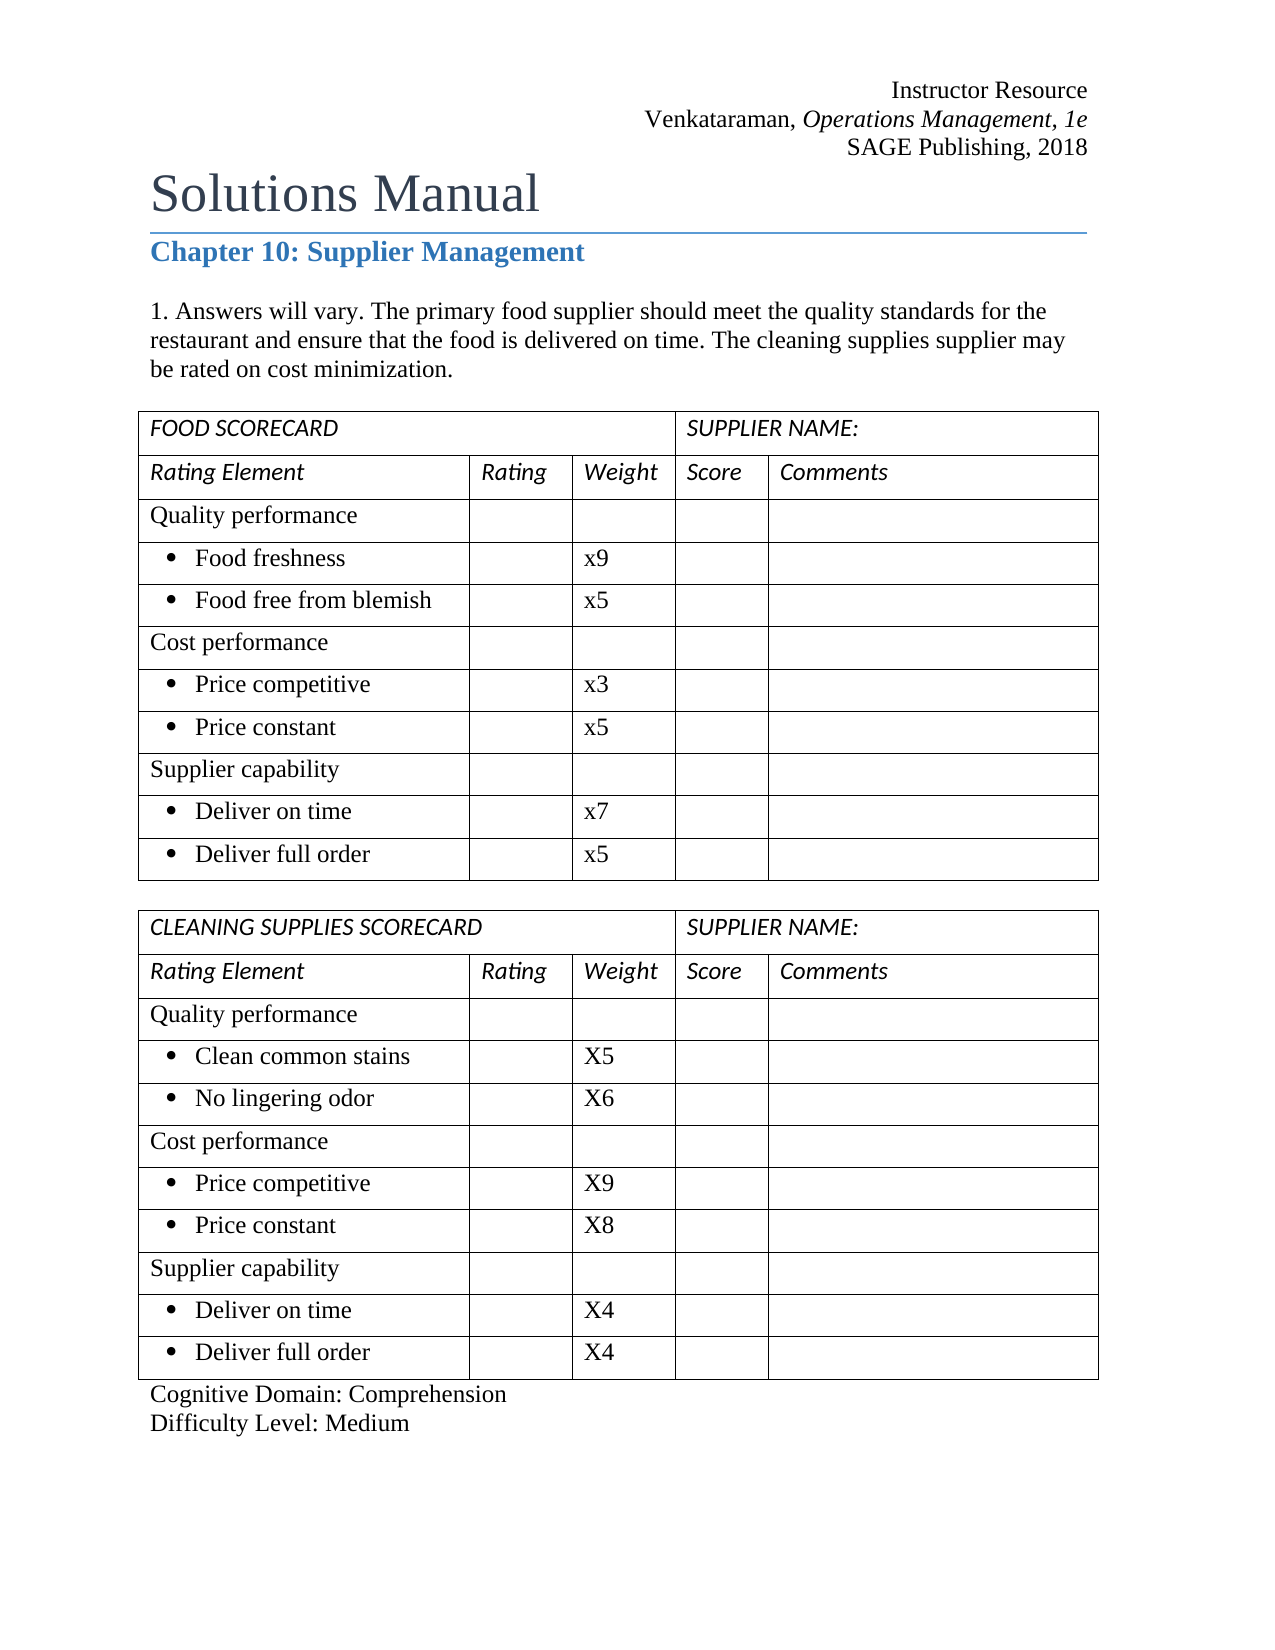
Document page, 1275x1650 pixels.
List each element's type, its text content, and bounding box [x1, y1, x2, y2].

table_cell Food free from blemish [139, 585, 469, 626]
table_cell [573, 1126, 675, 1167]
table_cell [769, 1337, 1098, 1378]
table_cell [769, 627, 1098, 668]
table_cell [470, 543, 572, 584]
table_cell [676, 712, 768, 753]
table_cell [470, 1210, 572, 1252]
table_cell [470, 1253, 572, 1294]
table_cell x9 [573, 543, 675, 584]
table_cell Clean common stains [139, 1041, 469, 1082]
table_cell [676, 1253, 768, 1294]
table_cell [769, 754, 1098, 795]
table_cell Price constant [139, 1210, 469, 1252]
table_cell No lingering odor [139, 1084, 469, 1125]
table_cell [470, 712, 572, 753]
table_cell [470, 839, 572, 880]
table_cell [769, 999, 1098, 1040]
table_cell [676, 1210, 768, 1252]
table_cell Weight [573, 955, 675, 998]
table_cell X6 [573, 1084, 675, 1125]
table_cell [769, 1210, 1098, 1252]
table_cell [769, 500, 1098, 542]
table_cell Cost performance [139, 1126, 469, 1167]
table_cell Supplier capability [139, 754, 469, 795]
table_cell [470, 1126, 572, 1167]
table_cell [676, 670, 768, 711]
text Difficulty Level: Medium [150, 1408, 1087, 1437]
table_cell [470, 754, 572, 795]
table_cell [676, 796, 768, 838]
table_cell Price constant [139, 712, 469, 753]
table_cell [470, 1168, 572, 1209]
table_cell Rating Element [139, 456, 469, 499]
table_cell [769, 1084, 1098, 1125]
table_cell [573, 754, 675, 795]
table_cell [676, 1295, 768, 1336]
table_cell X4 [573, 1337, 675, 1378]
table_cell [470, 500, 572, 542]
table_cell X4 [573, 1295, 675, 1336]
table_cell x5 [573, 839, 675, 880]
table_cell [470, 1084, 572, 1125]
table_cell X5 [573, 1041, 675, 1082]
table_cell [769, 796, 1098, 838]
table_cell [676, 1337, 768, 1378]
table_cell [769, 543, 1098, 584]
table_cell [769, 1295, 1098, 1336]
text Cognitive Domain: Comprehension [150, 1380, 1087, 1408]
table_cell Weight [573, 456, 675, 499]
table_cell [470, 627, 572, 668]
table_cell Supplier capability [139, 1253, 469, 1294]
table_cell [470, 1337, 572, 1378]
table_cell Deliver on time [139, 796, 469, 838]
table_cell [470, 1041, 572, 1082]
table_cell [676, 585, 768, 626]
table_cell [676, 1126, 768, 1167]
table_cell [769, 1168, 1098, 1209]
table_cell [676, 543, 768, 584]
table_cell Score [676, 955, 768, 998]
table_header SUPPLIER NAME: [676, 911, 1098, 954]
table_cell [573, 627, 675, 668]
table_cell x5 [573, 712, 675, 753]
table_cell [769, 839, 1098, 880]
table_cell Rating Element [139, 955, 469, 998]
table_cell [470, 999, 572, 1040]
table_cell X8 [573, 1210, 675, 1252]
table_cell Quality performance [139, 999, 469, 1040]
table_cell [676, 1084, 768, 1125]
table_cell Deliver on time [139, 1295, 469, 1336]
table_cell Deliver full order [139, 1337, 469, 1378]
table_cell [769, 670, 1098, 711]
table_cell Rating [470, 955, 572, 998]
table_cell [769, 1126, 1098, 1167]
table_cell Comments [769, 456, 1098, 499]
table_cell [676, 839, 768, 880]
table_cell [676, 1168, 768, 1209]
subtitle Chapter 10: Supplier Management [150, 234, 1087, 267]
text 1. Answers will vary. The primary food supplier should meet the quality standards for the restaurant and ensure that the food is delivered on time. The cleaning supplies supplier may be rated on cost minimization. [150, 296, 1087, 382]
table_cell [470, 796, 572, 838]
table_cell [573, 999, 675, 1040]
table_cell [573, 1253, 675, 1294]
table_cell [470, 585, 572, 626]
table_cell X9 [573, 1168, 675, 1209]
table_cell Deliver full order [139, 839, 469, 880]
table_header CLEANING SUPPLIES SCORECARD [139, 911, 675, 954]
table_cell [769, 1253, 1098, 1294]
table_cell [470, 670, 572, 711]
table_header FOOD SCORECARD [139, 412, 675, 455]
table_cell [470, 1295, 572, 1336]
table_cell Price competitive [139, 1168, 469, 1209]
table_cell x7 [573, 796, 675, 838]
table_cell [676, 999, 768, 1040]
table_cell Cost performance [139, 627, 469, 668]
table_cell x3 [573, 670, 675, 711]
table_cell Rating [470, 456, 572, 499]
table_cell Quality performance [139, 500, 469, 542]
table_cell [769, 1041, 1098, 1082]
table_cell Score [676, 456, 768, 499]
table_cell [769, 712, 1098, 753]
table_cell Comments [769, 955, 1098, 998]
table_cell [769, 585, 1098, 626]
table_cell [573, 500, 675, 542]
title Solutions Manual [150, 161, 1087, 232]
table_cell Price competitive [139, 670, 469, 711]
table_header SUPPLIER NAME: [676, 412, 1098, 455]
table_cell [676, 754, 768, 795]
table_cell Food freshness [139, 543, 469, 584]
table_cell [676, 500, 768, 542]
table_cell [676, 1041, 768, 1082]
table_cell x5 [573, 585, 675, 626]
table_cell [676, 627, 768, 668]
